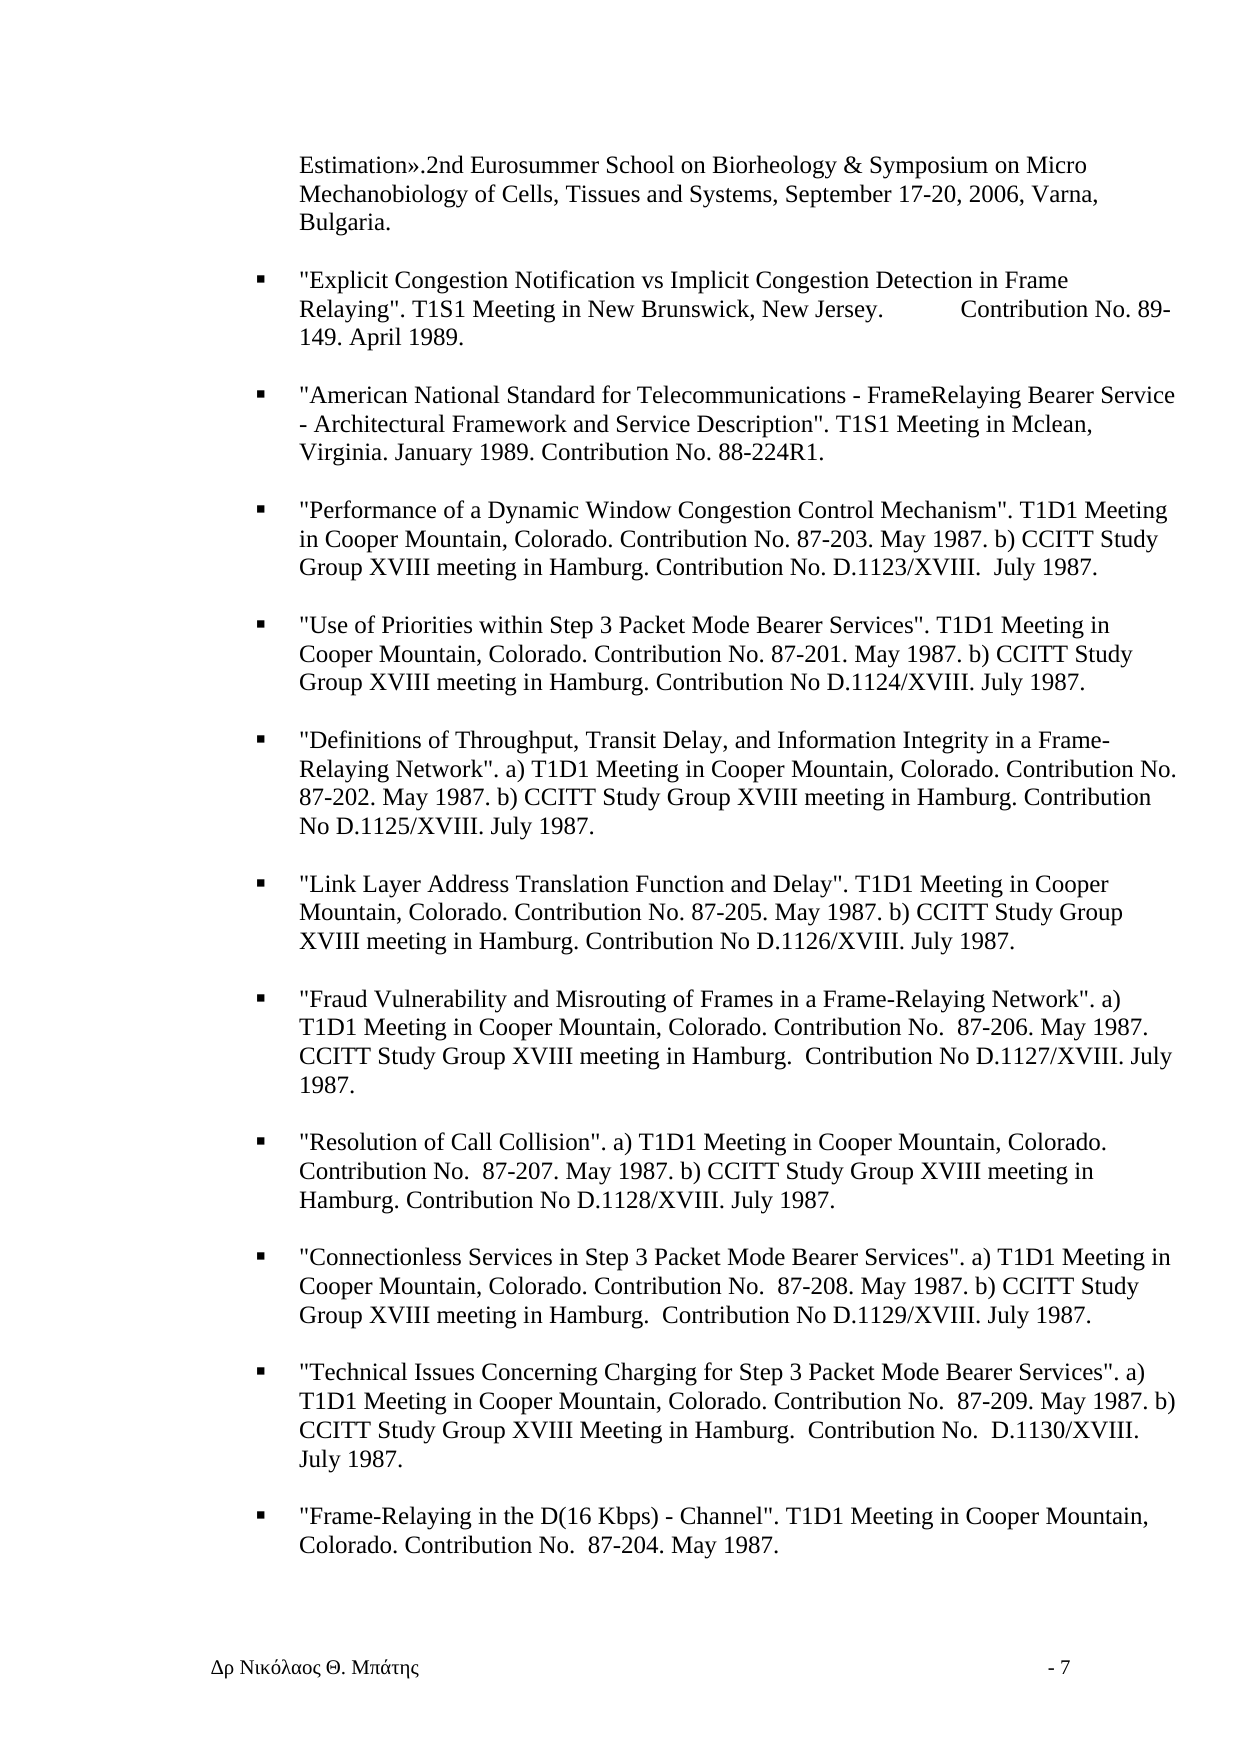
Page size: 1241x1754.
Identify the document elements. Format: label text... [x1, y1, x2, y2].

list "Use of Priorities within Step 3 Packet Mode Bearer Services". T1D1 Meeting in Cooper Mountain, Colorado. Contribution No. 87-201. May 1987. b) CCITT Study Group XVIII meeting in Hamburg. Contribution No D.1124/XVIII. July 1987. [255, 610, 1180, 696]
list "Technical Issues Concerning Charging for Step 3 Packet Mode Bearer Services". a) T1D1 Meeting in Cooper Mountain, Colorado. Contribution No. 87-209. May 1987. b) CCITT Study Group XVIII Meeting in Hamburg. Contribution No. D.1130/XVIII. July 1987. [255, 1357, 1180, 1472]
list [255, 150, 1180, 236]
list "Frame-Relaying in the D(16 Kbps) - Channel". T1D1 Meeting in Cooper Mountain, Colorado. Contribution No. 87-204. May 1987. [255, 1501, 1180, 1559]
list "Connectionless Services in Step 3 Packet Mode Bearer Services". a) T1D1 Meeting in Cooper Mountain, Colorado. Contribution No. 87-208. May 1987. b) CCITT Study Group XVIII meeting in Hamburg. Contribution No D.1129/XVIII. July 1987. [255, 1242, 1180, 1329]
list "Definitions of Throughput, Transit Delay, and Information Integrity in a Frame-Relaying Network". a) T1D1 Meeting in Cooper Mountain, Colorado. Contribution No. 87-202. May 1987. b) CCITT Study Group XVIII meeting in Hamburg. Contribution No D.1125/XVIII. July 1987. [255, 725, 1180, 840]
list "Resolution of Call Collision". a) T1D1 Meeting in Cooper Mountain, Colorado. Contribution No. 87-207. May 1987. b) CCITT Study Group XVIII meeting in Hamburg. Contribution No D.1128/XVIII. July 1987. [255, 1127, 1180, 1214]
list "Fraud Vulnerability and Misrouting of Frames in a Frame-Relaying Network". a) T1D1 Meeting in Cooper Mountain, Colorado. Contribution No. 87-206. May 1987. CCITT Study Group XVIII meeting in Hamburg. Contribution No D.1127/XVIII. July 1987. [255, 984, 1180, 1099]
list "Performance of a Dynamic Window Congestion Control Mechanism". T1D1 Meeting in Cooper Mountain, Colorado. Contribution No. 87-203. May 1987. b) CCITT Study Group XVIII meeting in Hamburg. Contribution No. D.1123/XVIII. July 1987. [255, 495, 1180, 581]
list "Explicit Congestion Notification vs Implicit Congestion Detection in Frame Relaying". T1S1 Meeting in New Brunswick, New Jersey. Contribution No. 89-149. April 1989. [255, 265, 1180, 351]
list "American National Standard for Telecommunications - FrameRelaying Bearer Service - Architectural Framework and Service Description". T1S1 Meeting in Mclean, Virginia. January 1989. Contribution No. 88-224R1. [255, 380, 1180, 466]
list "Link Layer Address Translation Function and Delay". T1D1 Meeting in Cooper Mountain, Colorado. Contribution No. 87-205. May 1987. b) CCITT Study Group XVIII meeting in Hamburg. Contribution No D.1126/XVIII. July 1987. [255, 869, 1180, 955]
